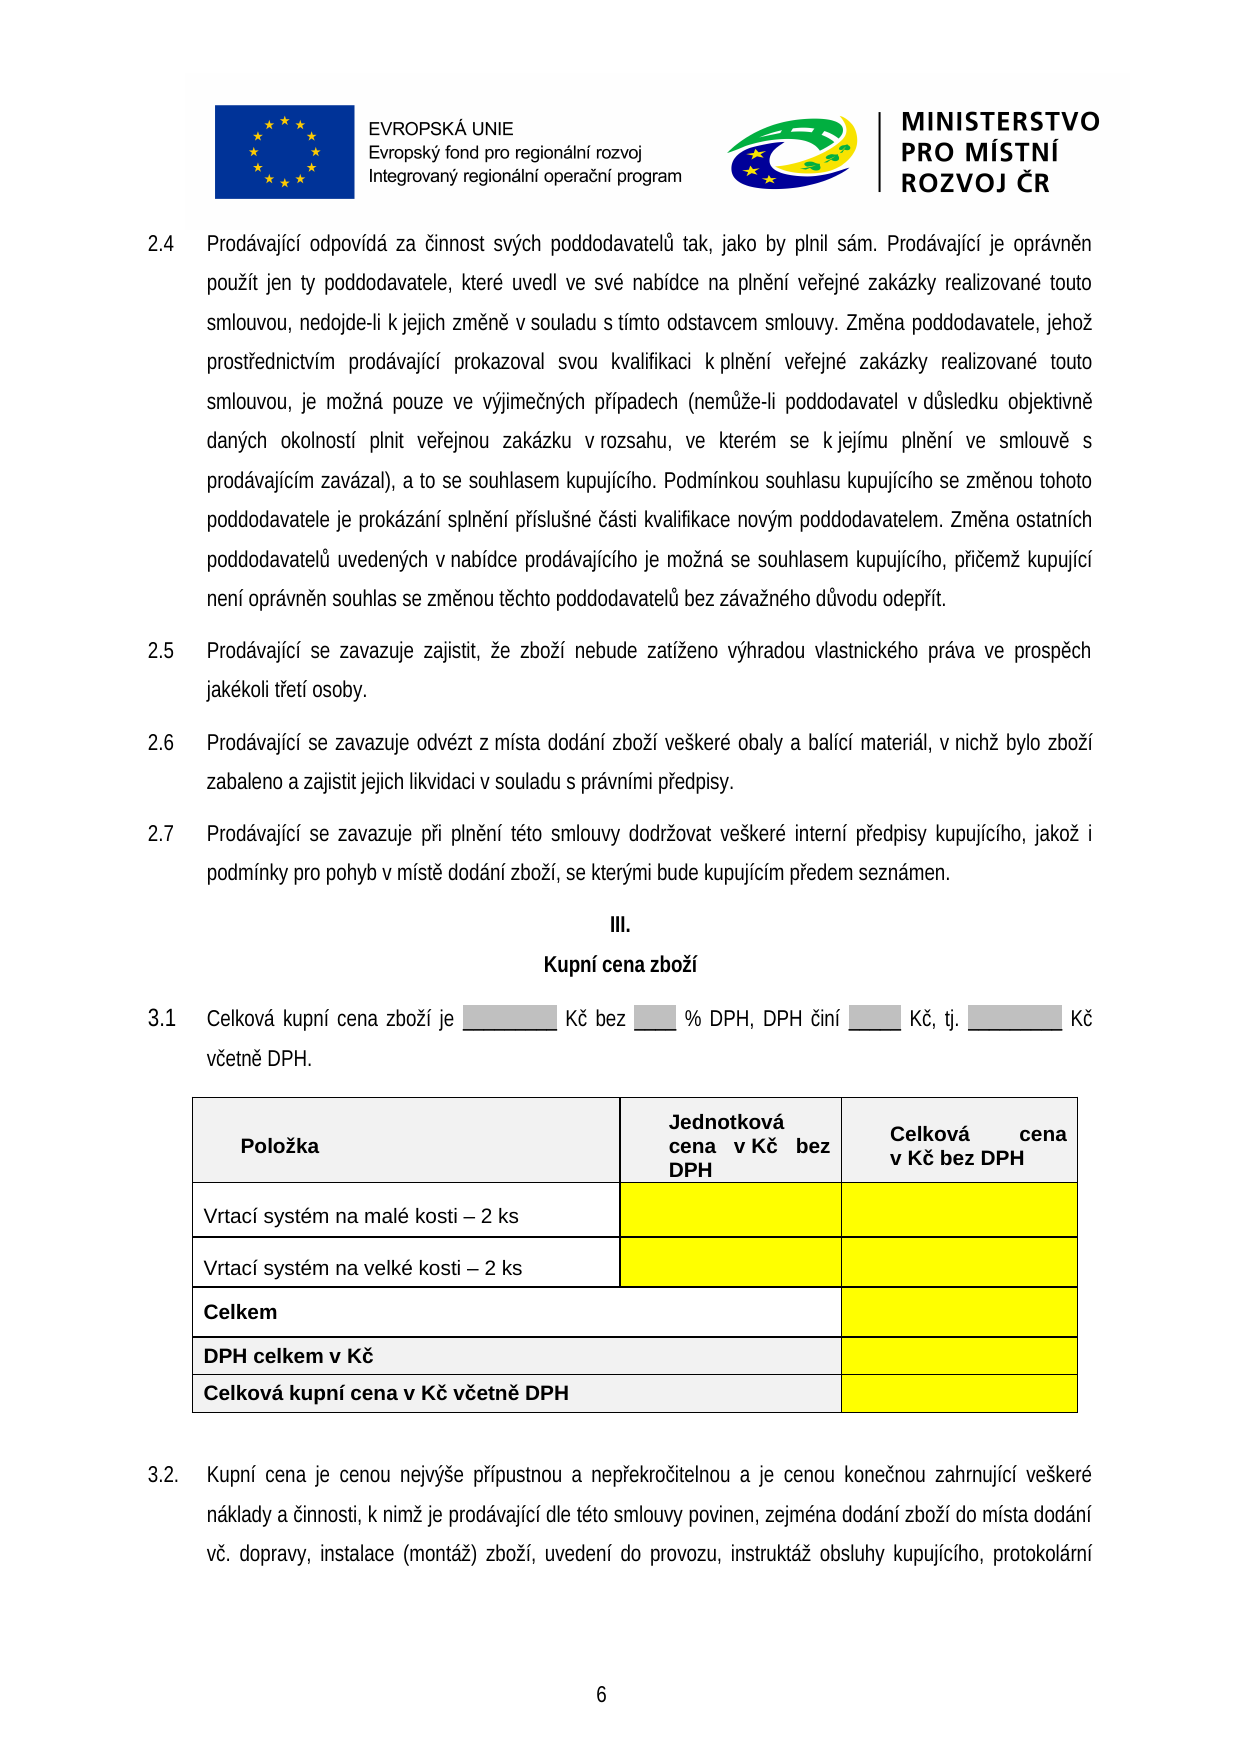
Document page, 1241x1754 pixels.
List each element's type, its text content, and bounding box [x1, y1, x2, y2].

table_cell Vrtací systém na malé kosti – 2 ks [193, 1183, 619, 1236]
table_cell Vrtací systém na velké kosti – 2 ks [193, 1238, 619, 1286]
table_header Jednotková cena v Kč bez DPH [621, 1098, 841, 1182]
table_cell [621, 1183, 841, 1236]
list III. [148, 911, 1093, 938]
list Kupní cena zboží [148, 951, 1093, 977]
table_cell [842, 1238, 1077, 1286]
list Prodávající se zavazuje odvézt z místa dodání zboží veškeré obaly a balící materiál, v nichž bylo zboží zabaleno a zajistit jejich likvidaci v souladu s právními předpisy. [148, 728, 1093, 794]
list Prodávající odpovídá za činnost svých poddodavatelů tak, jako by plnil sám. Prodávající je oprávněn použít jen ty poddodavatele, které uvedl ve své nabídce na plnění veřejné zakázky realizované touto smlouvou, nedojde-li k jejich změně v souladu s tímto odstavcem smlouvy. Změna poddodavatele, jehož prostřednictvím prodávající prokazoval svou kvalifikaci k plnění veřejné zakázky realizované touto smlouvou, je možná pouze ve výjimečných případech (nemůže-li poddodavatel v důsledku objektivně daných okolností plnit veřejnou zakázku v rozsahu, ve kterém se k jejímu plnění ve smlouvě s prodávajícím zavázal), a to se souhlasem kupujícího. Podmínkou souhlasu kupujícího se změnou tohoto poddodavatele je prokázání splnění příslušné části kvalifikace novým poddodavatelem. Změna ostatních poddodavatelů uvedených v nabídce prodávajícího je možná se souhlasem kupujícího, přičemž kupující není oprávněn souhlas se změnou těchto poddodavatelů bez závažného důvodu odepřít. [148, 230, 1093, 611]
table_cell [621, 1238, 841, 1286]
table_header Celková cena v Kč bez DPH [842, 1098, 1077, 1182]
table_cell Celkem [193, 1288, 841, 1336]
table_cell [842, 1288, 1077, 1336]
list Prodávající se zavazuje při plnění této smlouvy dodržovat veškeré interní předpisy kupujícího, jakož i podmínky pro pohyb v místě dodání zboží, se kterými bude kupujícím předem seznámen. [148, 820, 1093, 886]
table_cell Celková kupní cena v Kč včetně DPH [193, 1375, 841, 1412]
table_cell [842, 1375, 1077, 1412]
table_header Položka [193, 1098, 619, 1182]
picture [184, 73, 1130, 230]
table_cell [842, 1183, 1077, 1236]
table_cell DPH celkem v Kč [193, 1338, 841, 1374]
table_cell [842, 1338, 1077, 1374]
list Prodávající se zavazuje zajistit, že zboží nebude zatíženo výhradou vlastnického práva ve prospěch jakékoli třetí osoby. [148, 637, 1093, 703]
list Celková kupní cena zboží je _________ Kč bez ____ % DPH, DPH činí _____ Kč, tj. _________ Kč včetně DPH. [148, 1003, 1093, 1071]
